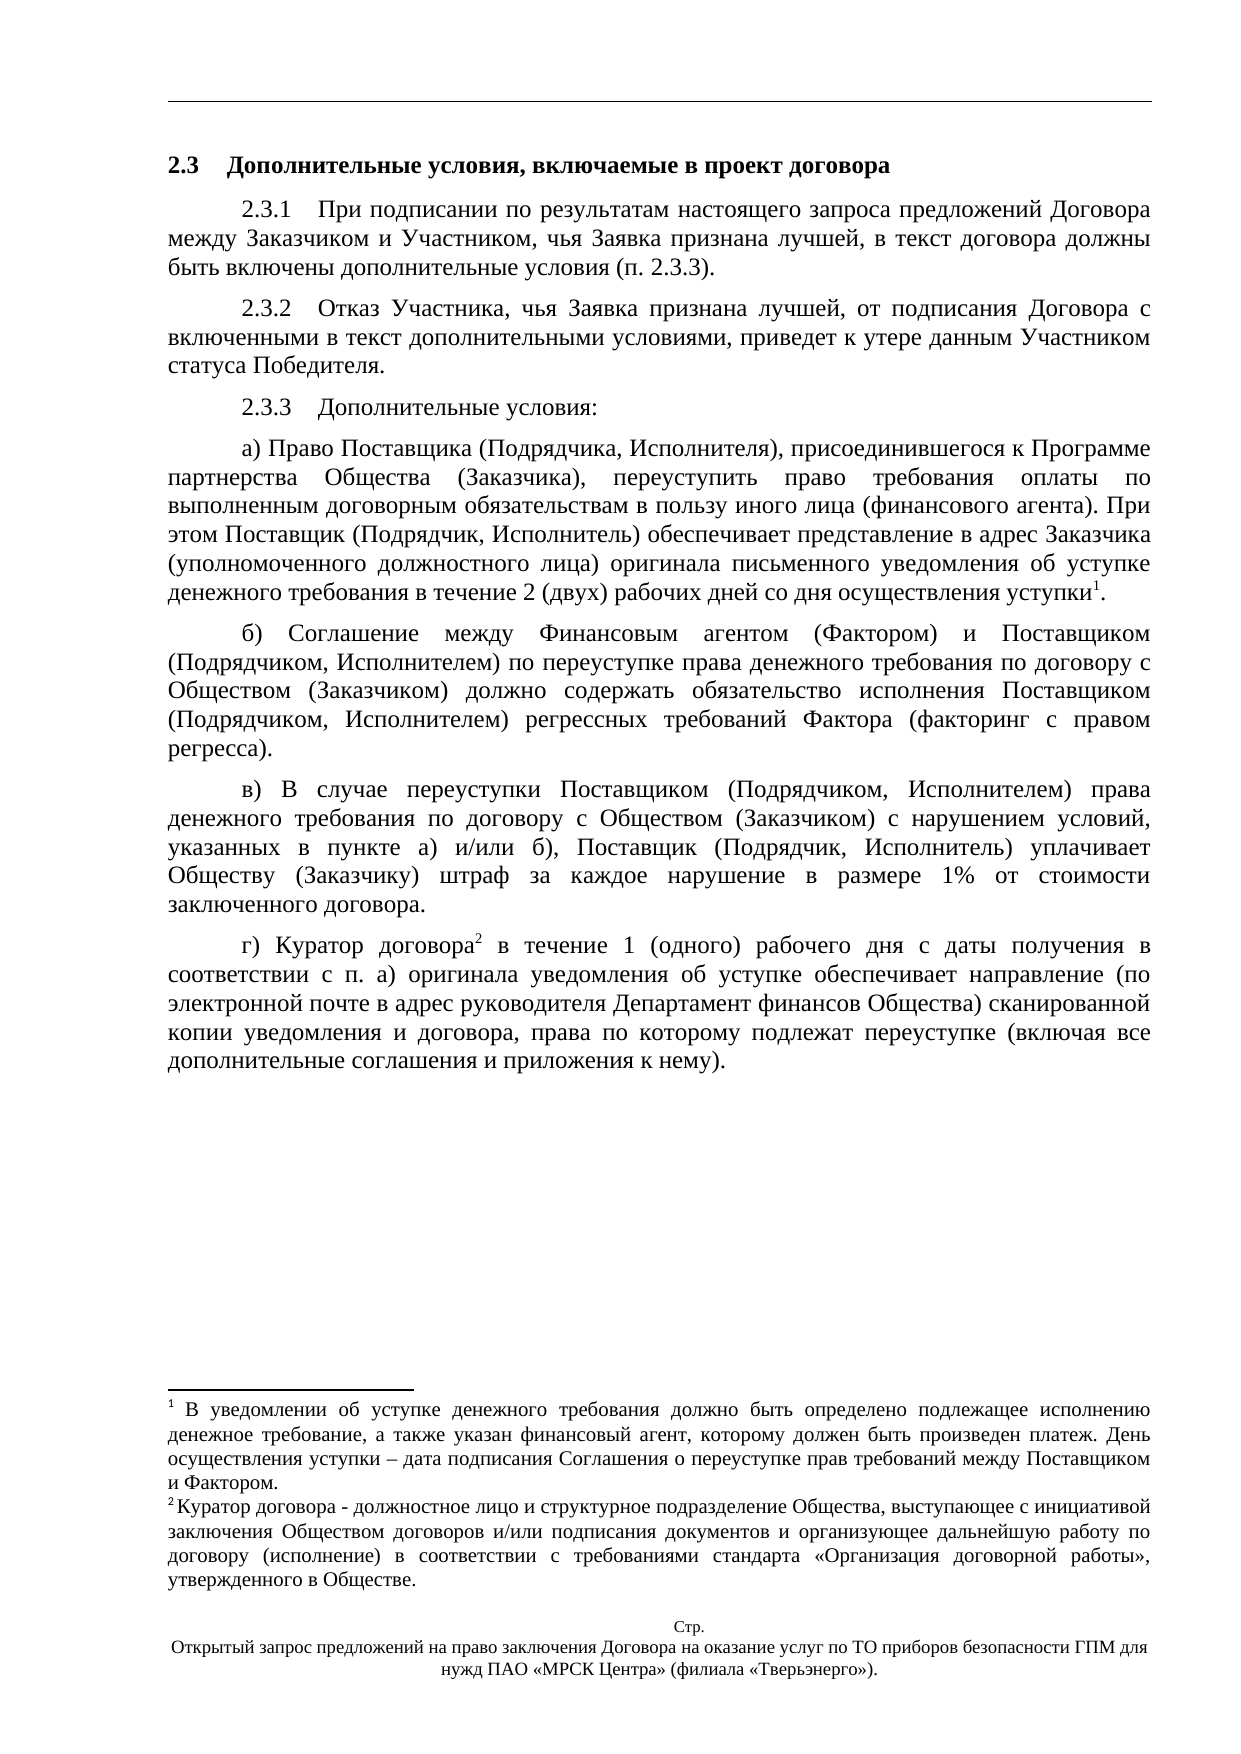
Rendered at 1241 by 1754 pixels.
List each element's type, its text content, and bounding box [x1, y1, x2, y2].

subtitle г) Куратор договора в течение 1 (одного) рабочего дня с даты получения в соответствии с п. а) оригинала уведомления об уступке обеспечивает направление (по электронной почте в адрес руководителя Департамент финансов Общества) сканированной копии уведомления и договора, права по которому подлежат переуступке (включая все дополнительные соглашения и приложения к нему). [168, 930, 1152, 1074]
subtitle Отказ Участника, чья Заявка признана лучшей, от подписания Договора с включенными в текст дополнительными условиями, приведет к утере данным Участником статуса Победителя. [168, 293, 1152, 379]
subtitle б) Соглашение между Финансовым агентом (Фактором) и Поставщиком (Подрядчиком, Исполнителем) по переуступке права денежного требования по договору с Обществом (Заказчиком) должно содержать обязательство исполнения Поставщиком (Подрядчиком, Исполнителем) регрессных требований Фактора (факторинг с правом регресса). [168, 618, 1152, 762]
subtitle а) Право Поставщика (Подрядчика, Исполнителя), присоединившегося к Программе партнерства Общества (Заказчика), переуступить право требования оплаты по выполненным договорным обязательствам в пользу иного лица (финансового агента). При этом Поставщик (Подрядчик, Исполнитель) обеспечивает представление в адрес Заказчика (уполномоченного должностного лица) оригинала письменного уведомления об уступке денежного требования в течение 2 (двух) рабочих дней со дня осуществления уступки. [168, 433, 1152, 605]
subtitle Дополнительные условия: [168, 392, 1152, 420]
subtitle При подписании по результатам настоящего запроса предложений Договора между Заказчиком и Участником, чья Заявка признана лучшей, в текст договора должны быть включены дополнительные условия (п. 2.3.3). [168, 194, 1152, 280]
subtitle в) В случае переуступки Поставщиком (Подрядчиком, Исполнителем) права денежного требования по договору с Обществом (Заказчиком) с нарушением условий, указанных в пункте а) и/или б), Поставщик (Подрядчик, Исполнитель) уплачивает Обществу (Заказчику) штраф за каждое нарушение в размере 1% от стоимости заключенного договора. [168, 774, 1152, 918]
subtitle Дополнительные условия, включаемые в проект договора [168, 150, 1152, 179]
